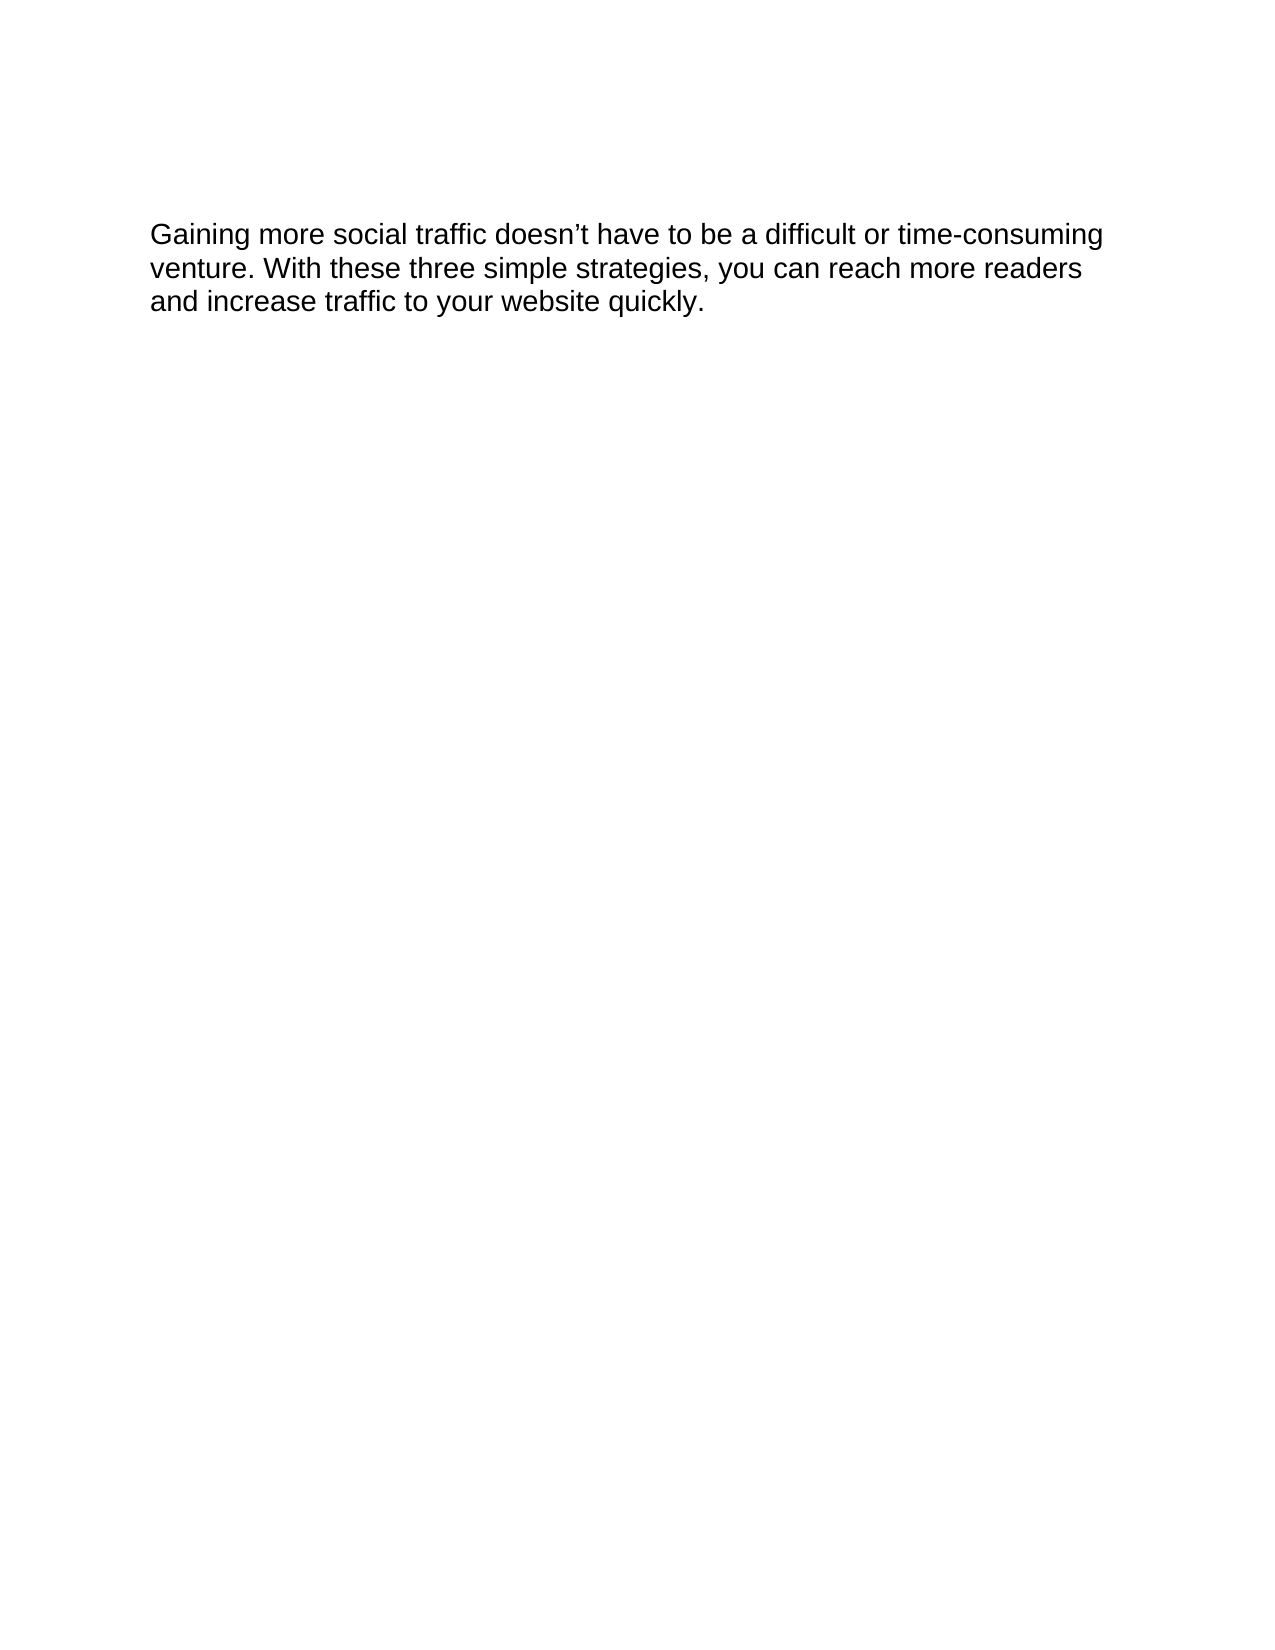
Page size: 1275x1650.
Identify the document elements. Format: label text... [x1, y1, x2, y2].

text Gaining more social traffic doesn’t have to be a difficult or time-consuming venture. With these three simple strategies, you can reach more readers and increase traffic to your website quickly. [150, 217, 1125, 318]
